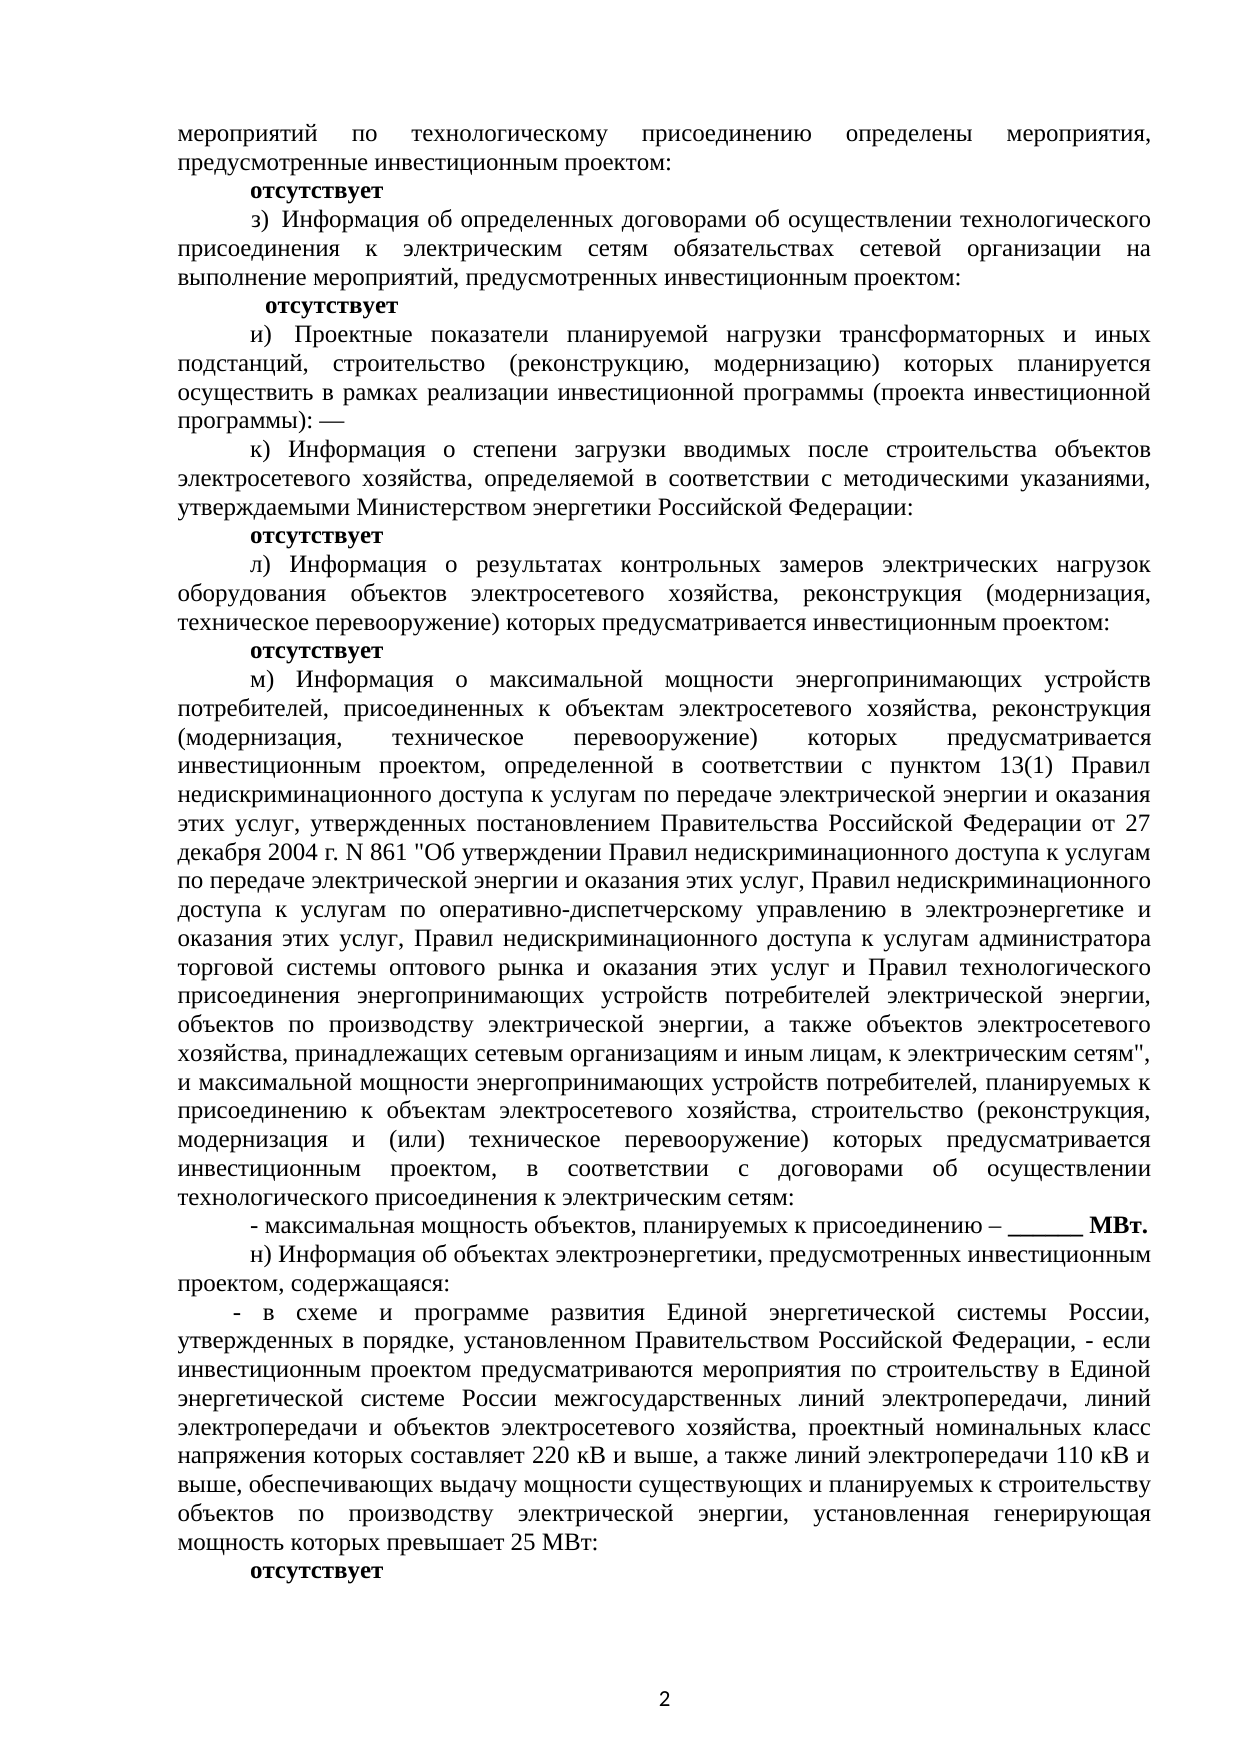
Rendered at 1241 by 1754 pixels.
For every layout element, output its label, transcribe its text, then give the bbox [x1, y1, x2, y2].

text н) Информация об объектах электроэнергетики, предусмотренных инвестиционным проектом, содержащаяся: [177, 1239, 1152, 1297]
text отсутствует [177, 521, 1152, 549]
text к) Информация о степени загрузки вводимых после строительства объектов электросетевого хозяйства, определяемой в соответствии с методическими указаниями, утверждаемыми Министерством энергетики Российской Федерации: [177, 434, 1152, 521]
text отсутствует [177, 1556, 1152, 1584]
text м) Информация о максимальной мощности энергопринимающих устройств потребителей, присоединенных к объектам электросетевого хозяйства, реконструкция (модернизация, техническое перевооружение) которых предусматривается инвестиционным проектом, определенной в соответствии с пунктом 13(1) Правил недискриминационного доступа к услугам по передаче электрической энергии и оказания этих услуг, утвержденных постановлением Правительства Российской Федерации от 27 декабря 2004 г. N 861 "Об утверждении Правил недискриминационного доступа к услугам по передаче электрической энергии и оказания этих услуг, Правил недискриминационного доступа к услугам по оперативно-диспетчерскому управлению в электроэнергетике и оказания этих услуг, Правил недискриминационного доступа к услугам администратора торговой системы оптового рынка и оказания этих услуг и Правил технологического присоединения энергопринимающих устройств потребителей электрической энергии, объектов по производству электрической энергии, а также объектов электросетевого хозяйства, принадлежащих сетевым организациям и иным лицам, к электрическим сетям", и максимальной мощности энергопринимающих устройств потребителей, планируемых к присоединению к объектам электросетевого хозяйства, строительство (реконструкция, модернизация и (или) техническое перевооружение) которых предусматривается инвестиционным проектом, в соответствии с договорами об осуществлении технологического присоединения к электрическим сетям: [177, 664, 1152, 1211]
text отсутствует [250, 176, 1152, 204]
text отсутствует [177, 636, 1152, 664]
text з) Информация об определенных договорами об осуществлении технологического присоединения к электрическим сетям обязательствах сетевой организации на выполнение мероприятий, предусмотренных инвестиционным проектом: [177, 204, 1152, 291]
text отсутствует [265, 291, 1152, 319]
text - в схеме и программе развития Единой энергетической системы России, утвержденных в порядке, установленном Правительством Российской Федерации, - если инвестиционным проектом предусматриваются мероприятия по строительству в Единой энергетической системе России межгосударственных линий электропередачи, линий электропередачи и объектов электросетевого хозяйства, проектный номинальных класс напряжения которых составляет 220 кВ и выше, а также линий электропередачи 110 кВ и выше, обеспечивающих выдачу мощности существующих и планируемых к строительству объектов по производству электрической энергии, установленная генерирующая мощность которых превышает 25 МВт: [177, 1297, 1152, 1556]
text - максимальная мощность объектов, планируемых к присоединению – ______ МВт. [177, 1211, 1152, 1239]
text и) Проектные показатели планируемой нагрузки трансформаторных и иных подстанций, строительство (реконструкцию, модернизацию) которых планируется осуществить в рамках реализации инвестиционной программы (проекта инвестиционной программы): — [177, 319, 1152, 434]
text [177, 118, 1152, 176]
text л) Информация о результатах контрольных замеров электрических нагрузок оборудования объектов электросетевого хозяйства, реконструкция (модернизация, техническое перевооружение) которых предусматривается инвестиционным проектом: [177, 549, 1152, 636]
